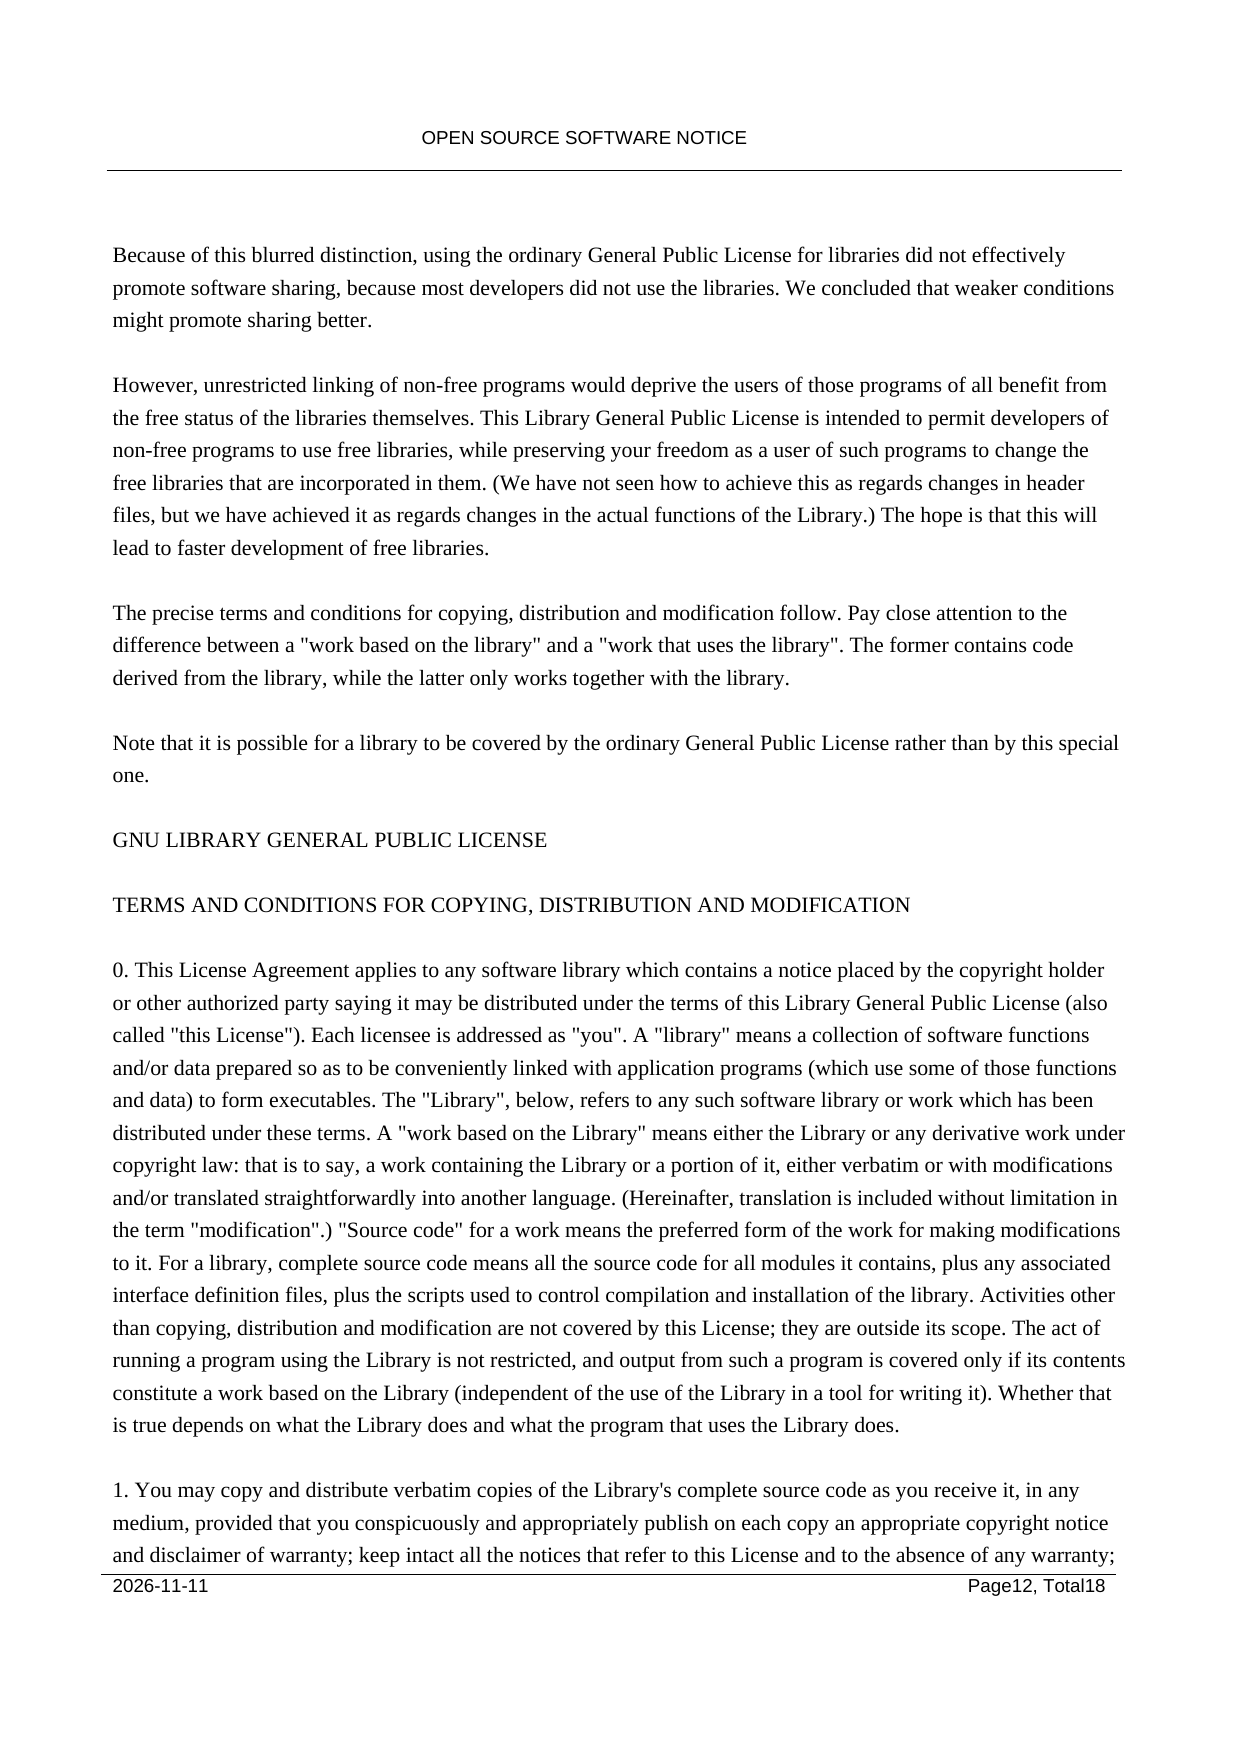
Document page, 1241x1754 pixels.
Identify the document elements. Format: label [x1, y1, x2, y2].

text [112, 206, 1128, 1571]
